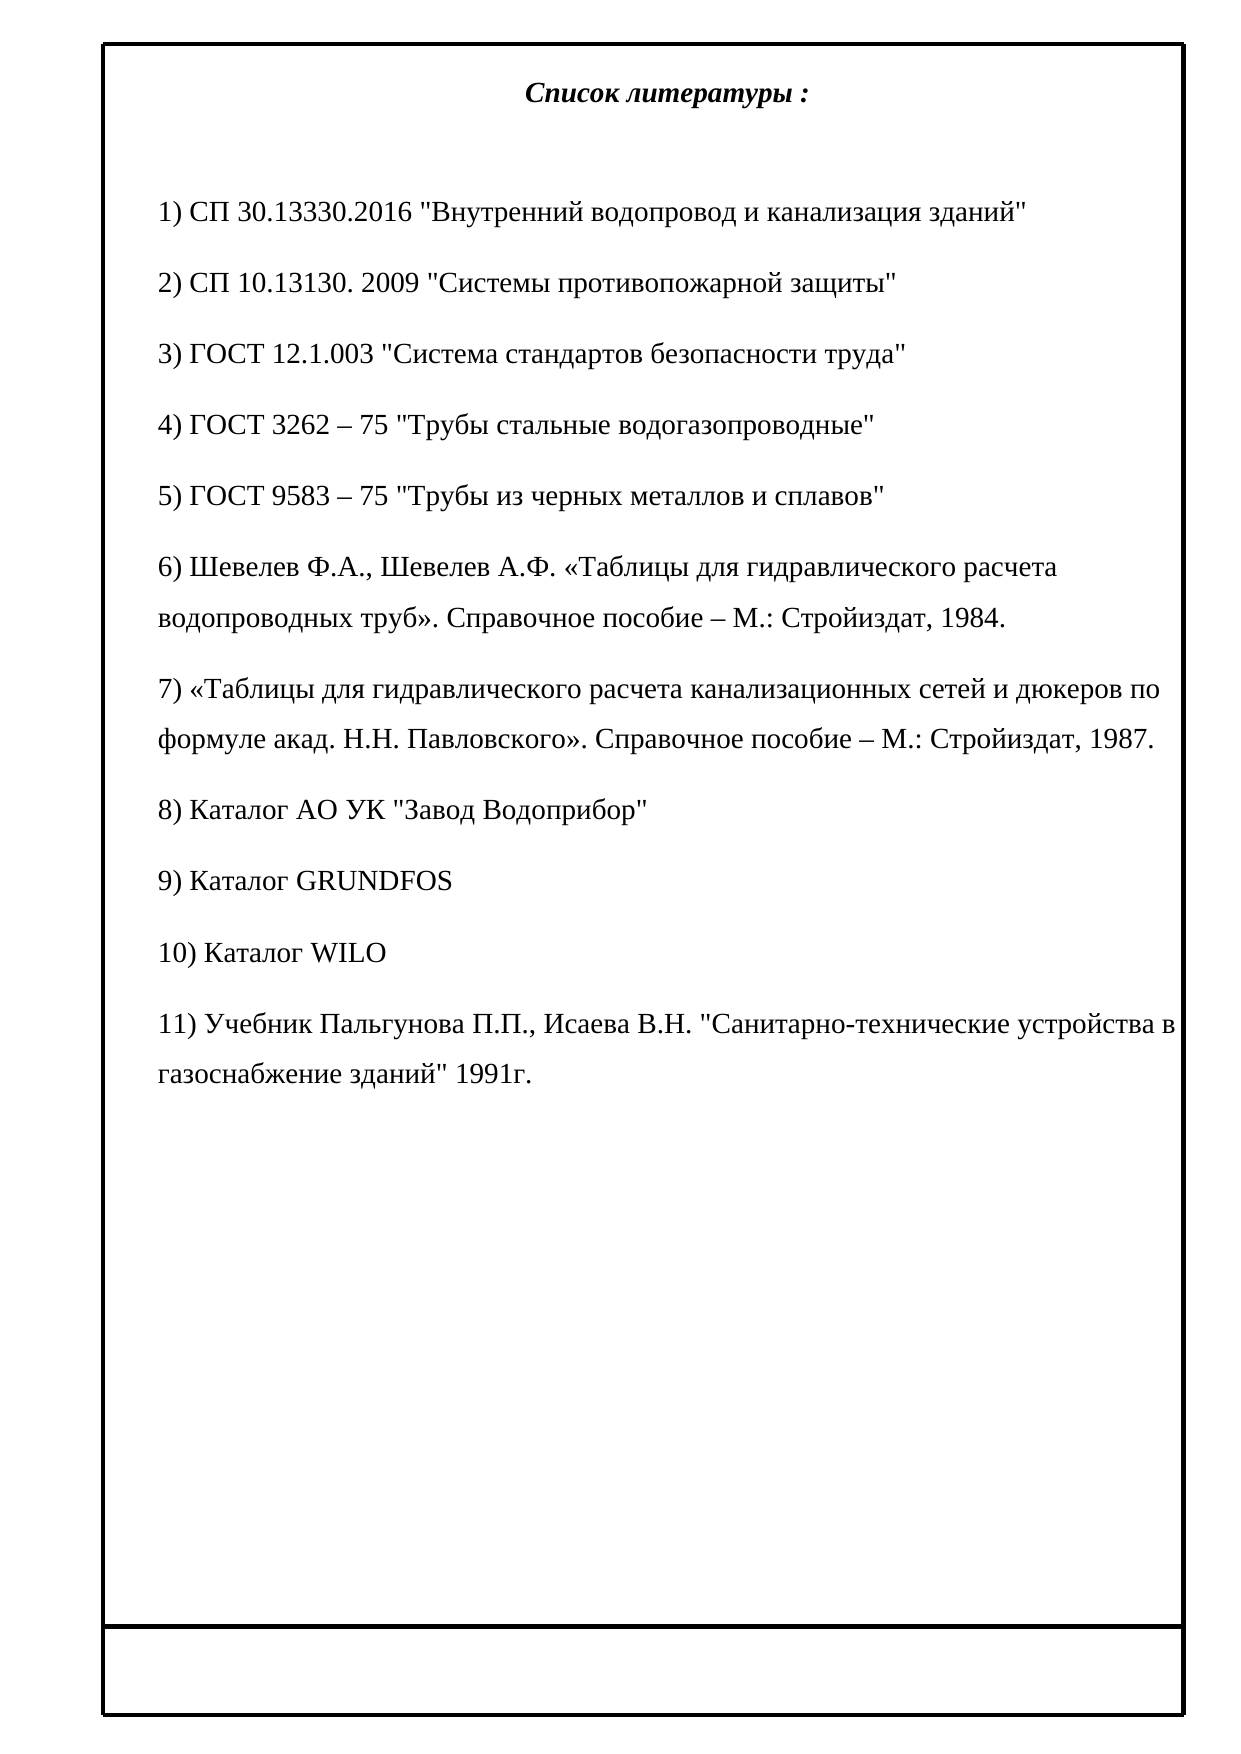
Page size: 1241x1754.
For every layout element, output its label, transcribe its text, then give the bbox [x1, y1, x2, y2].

text Список литературы : [158, 75, 1177, 108]
text 3) ГОСТ 12.1.003 "Система стандартов безопасности труда" [158, 336, 1177, 369]
text 4) ГОСТ 3262 – 75 "Трубы стальные водогазопроводные" [158, 407, 1177, 441]
text 1) СП 30.13330.2016 "Внутренний водопровод и канализация зданий" [158, 194, 1177, 227]
text 10) Каталог WILO [158, 935, 1177, 968]
text 6) Шевелев Ф.А., Шевелев А.Ф. «Таблицы для гидравлического расчета водопроводных труб». Справочное пособие – М.: Стройиздат, 1984. [158, 549, 1177, 633]
text 5) ГОСТ 9583 – 75 "Трубы из черных металлов и сплавов" [158, 478, 1177, 512]
text 2) СП 10.13130. 2009 "Системы противопожарной защиты" [158, 265, 1177, 298]
text 11) Учебник Пальгунова П.П., Исаева В.Н. "Санитарно-технические устройства в газоснабжение зданий" 1991г. [158, 1006, 1177, 1090]
text 8) Каталог АО УК "Завод Водоприбор" [158, 792, 1177, 826]
text 7) «Таблицы для гидравлического расчета канализационных сетей и дюкеров по формуле акад. Н.Н. Павловского». Справочное пособие – М.: Стройиздат, 1987. [158, 671, 1177, 755]
text 9) Каталог GRUNDFOS [158, 863, 1177, 897]
